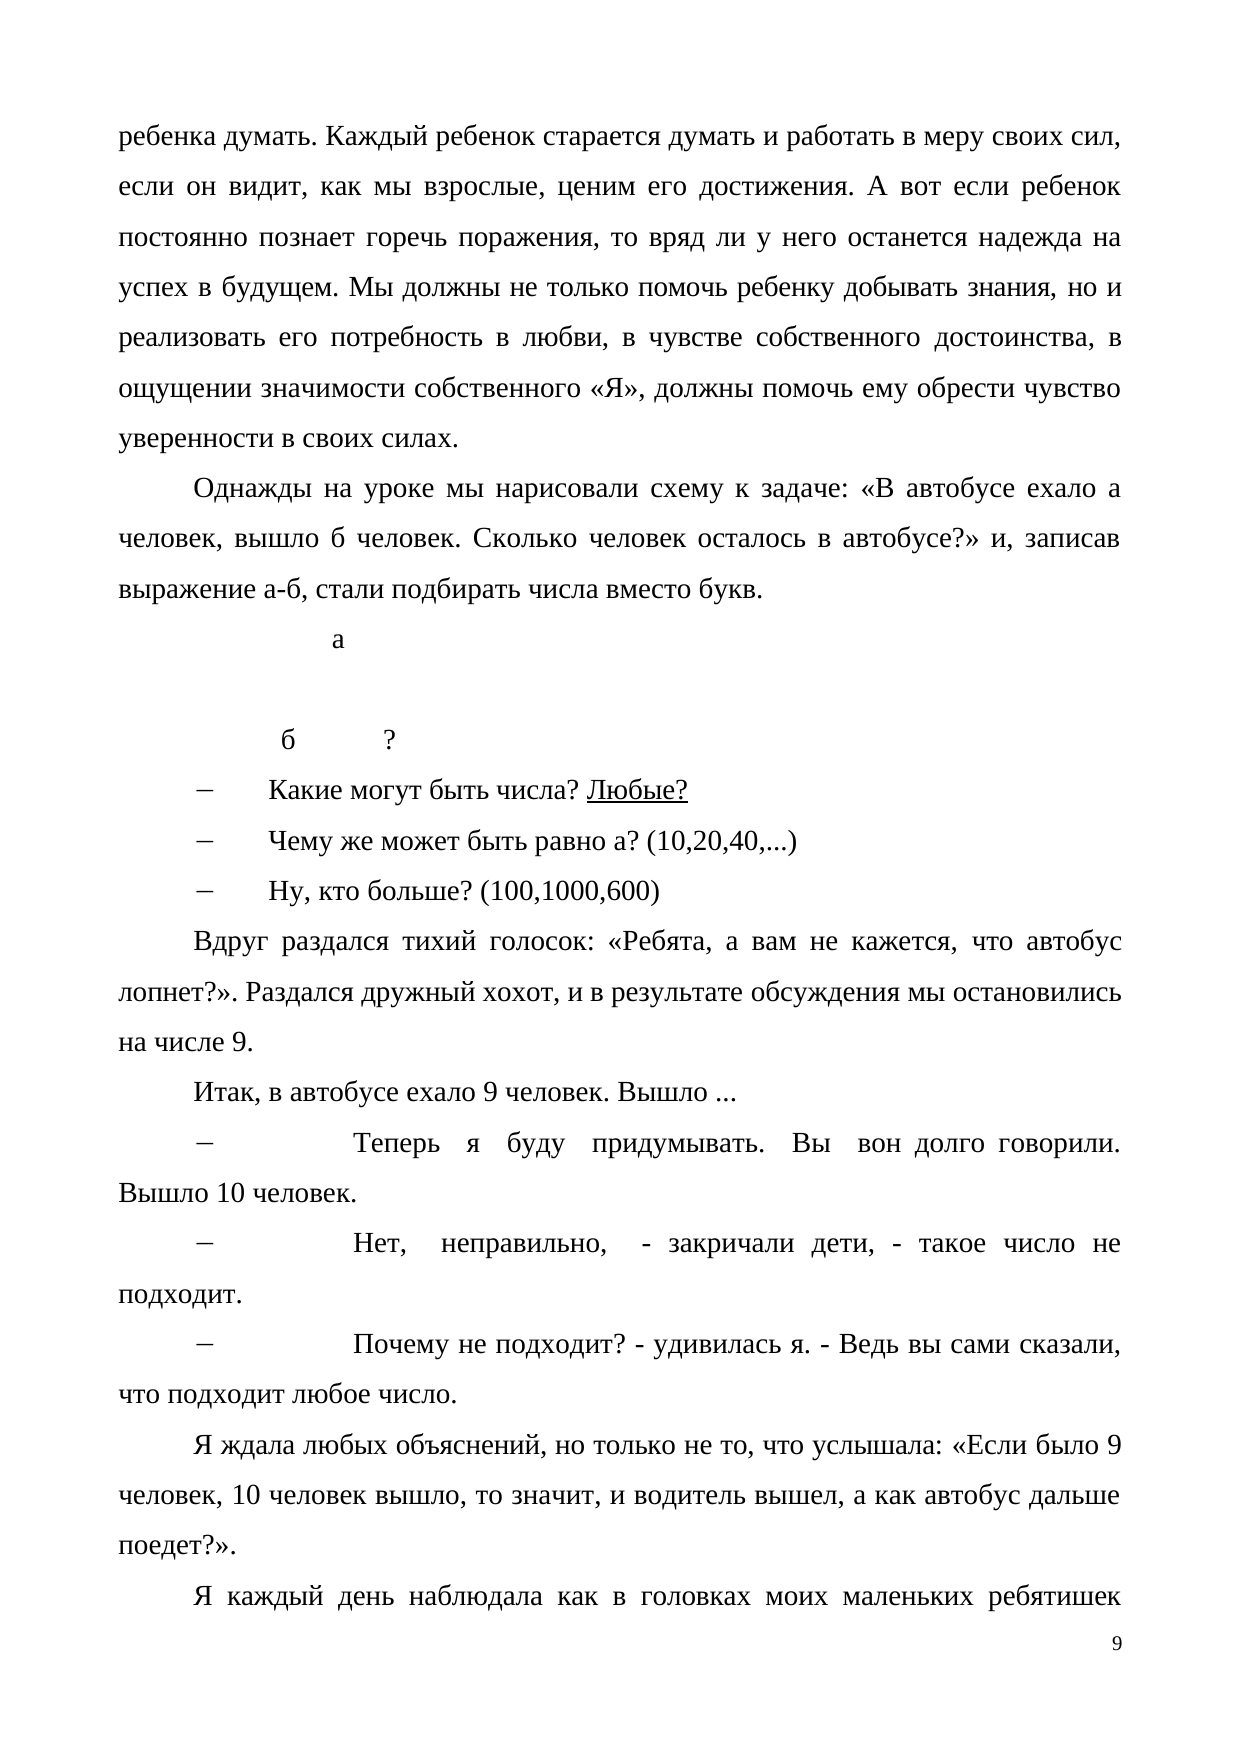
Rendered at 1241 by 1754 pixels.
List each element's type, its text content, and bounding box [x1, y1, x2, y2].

list Теперь я буду придумывать. Вы вон долго говорили. Вышло 10 человек. [118, 1125, 1122, 1209]
text Вдруг раздался тихий голосок: «Ребята, а вам не кажется, что автобус лопнет?». Раздался дружный хохот, и в результате обсуждения мы остановились на числе 9. [118, 923, 1122, 1058]
list Чему же может быть равно а? (10,20,40,...) [118, 823, 1122, 856]
text Я ждала любых объяснений, но только не то, что услышала: «Если было 9 человек, 10 человек вышло, то значит, и водитель вышел, а как автобус дальше поедет?». [118, 1427, 1122, 1561]
list Нет, неправильно, - закричали дети, - такое число не подходит. [118, 1225, 1122, 1309]
list Ну, кто больше? (100,1000,600) [118, 873, 1122, 907]
text Итак, в автобусе ехало 9 человек. Вышло ... [118, 1074, 1122, 1108]
list Почему не подходит? - удивилась я. - Ведь вы сами сказали, что подходит любое число. [118, 1326, 1122, 1410]
list Какие могут быть числа? Любые? [118, 772, 1122, 806]
text а [118, 621, 1122, 655]
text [118, 118, 1122, 453]
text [118, 1578, 1122, 1611]
text б ? [118, 722, 1122, 755]
text Однажды на уроке мы нарисовали схему к задаче: «В автобусе ехало а человек, вышло б человек. Сколько человек осталось в автобусе?» и, записав выражение а-б, стали подбирать числа вместо букв. [118, 470, 1122, 604]
